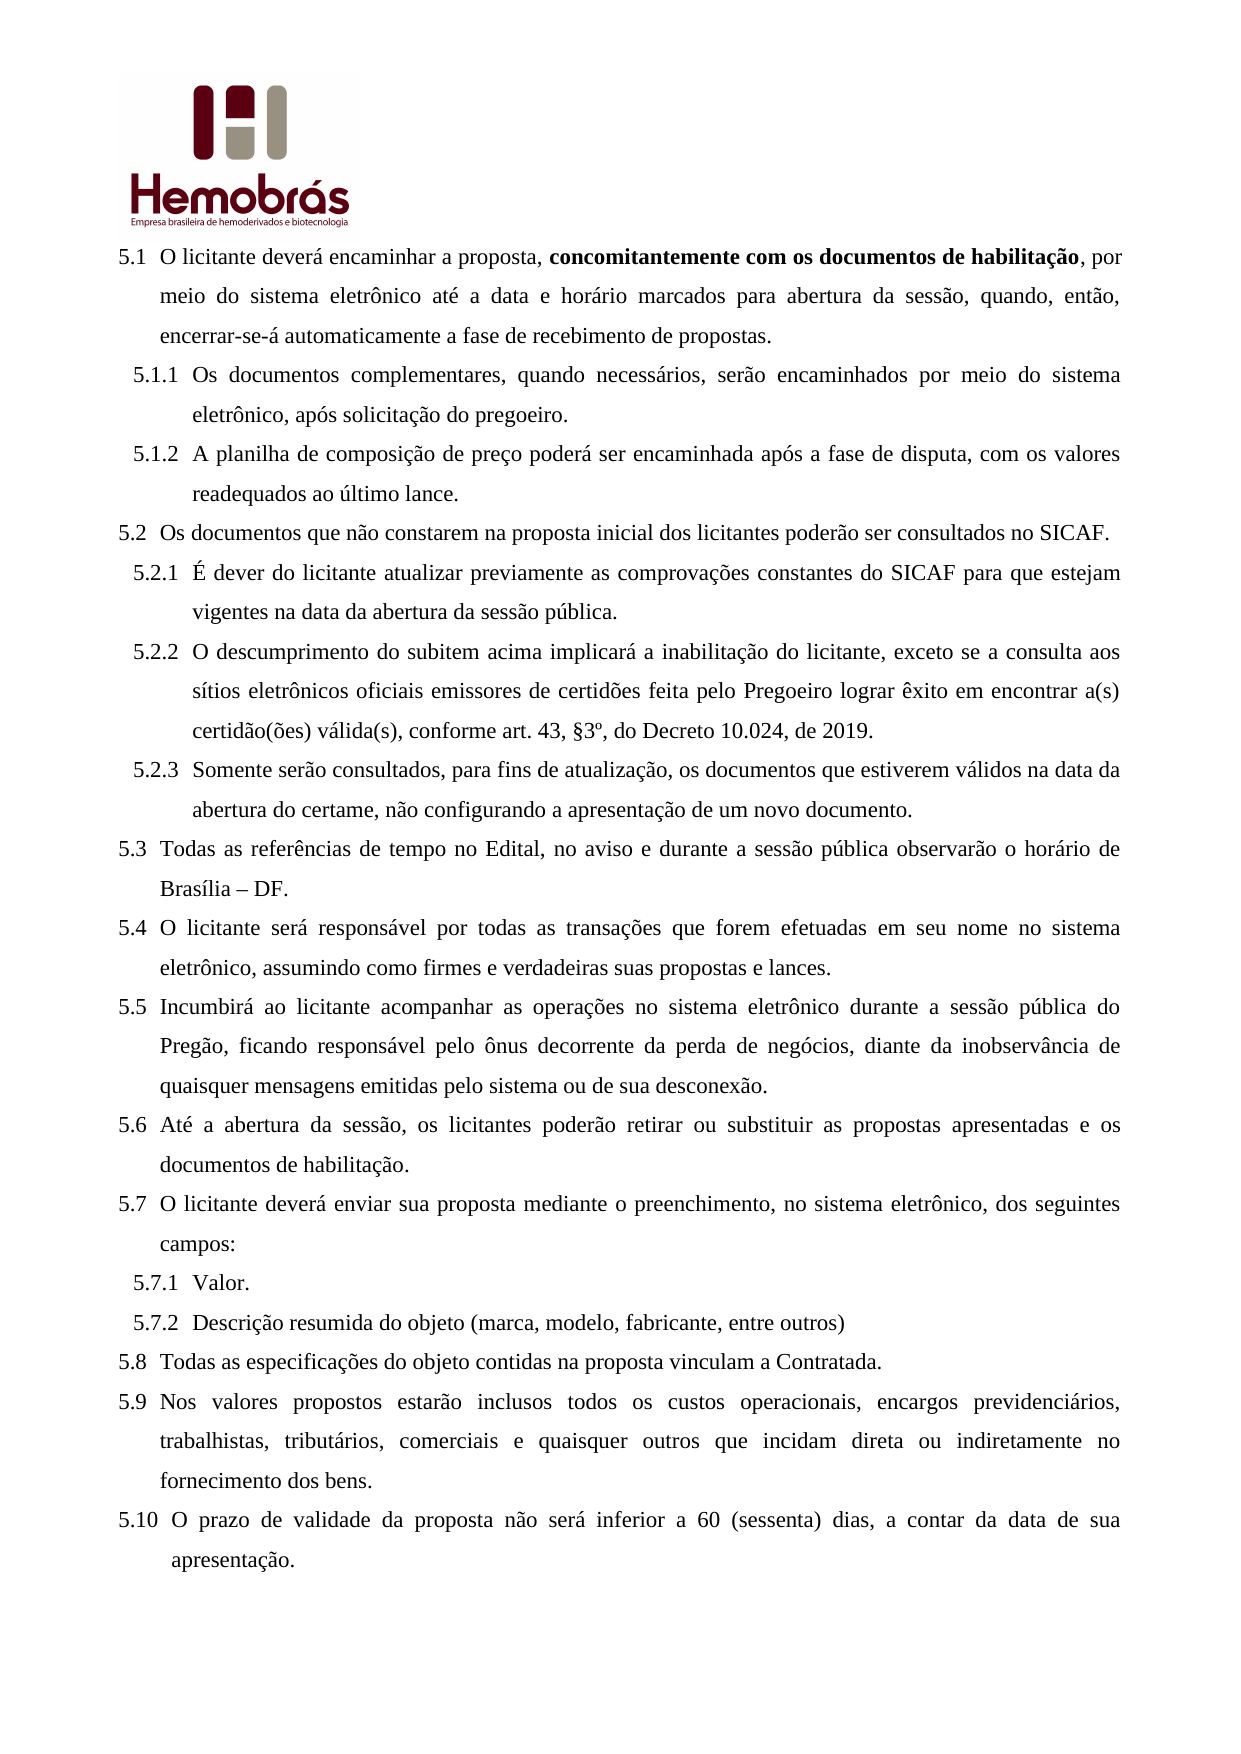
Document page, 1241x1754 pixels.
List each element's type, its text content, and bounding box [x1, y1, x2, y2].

list Valor. [133, 1269, 1122, 1296]
list Somente serão consultados, para fins de atualização, os documentos que estiverem válidos na data da abertura do certame, não configurando a apresentação de um novo documento. [133, 756, 1122, 822]
list Todas as referências de tempo no Edital, no aviso e durante a sessão pública observarão o horário de Brasília – DF. [118, 835, 1122, 901]
list Todas as especificações do objeto contidas na proposta vinculam a Contratada. [118, 1348, 1122, 1375]
list O licitante deverá encaminhar a proposta, concomitantemente com os documentos de habilitação, por meio do sistema eletrônico até a data e horário marcados para abertura da sessão, quando, então, encerrar-se-á automaticamente a fase de recebimento de propostas. [118, 243, 1122, 348]
list Descrição resumida do objeto (marca, modelo, fabricante, entre outros) [133, 1309, 1122, 1335]
list A planilha de composição de preço poderá ser encaminhada após a fase de disputa, com os valores readequados ao último lance. [133, 440, 1122, 506]
list O prazo de validade da proposta não será inferior a 60 (sessenta) dias, a contar da data de sua apresentação. [118, 1506, 1122, 1572]
picture [118, 73, 362, 243]
list Nos valores propostos estarão inclusos todos os custos operacionais, encargos previdenciários, trabalhistas, tributários, comerciais e quaisquer outros que incidam direta ou indiretamente no fornecimento dos bens. [118, 1388, 1122, 1493]
list É dever do licitante atualizar previamente as comprovações constantes do SICAF para que estejam vigentes na data da abertura da sessão pública. [133, 559, 1122, 625]
list Os documentos complementares, quando necessários, serão encaminhados por meio do sistema eletrônico, após solicitação do pregoeiro. [133, 361, 1122, 427]
list Até a abertura da sessão, os licitantes poderão retirar ou substituir as propostas apresentadas e os documentos de habilitação. [118, 1112, 1122, 1177]
list O licitante será responsável por todas as transações que forem efetuadas em seu nome no sistema eletrônico, assumindo como firmes e verdadeiras suas propostas e lances. [118, 914, 1122, 980]
list O descumprimento do subitem acima implicará a inabilitação do licitante, exceto se a consulta aos sítios eletrônicos oficiais emissores de certidões feita pelo Pregoeiro lograr êxito em encontrar a(s) certidão(ões) válida(s), conforme art. 43, §3º, do Decreto 10.024, de 2019. [133, 638, 1122, 743]
list Os documentos que não constarem na proposta inicial dos licitantes poderão ser consultados no SICAF. [118, 519, 1122, 546]
list O licitante deverá enviar sua proposta mediante o preenchimento, no sistema eletrônico, dos seguintes campos: [118, 1191, 1122, 1256]
list Incumbirá ao licitante acompanhar as operações no sistema eletrônico durante a sessão pública do Pregão, ficando responsável pelo ônus decorrente da perda de negócios, diante da inobservância de quaisquer mensagens emitidas pelo sistema ou de sua desconexão. [118, 993, 1122, 1098]
